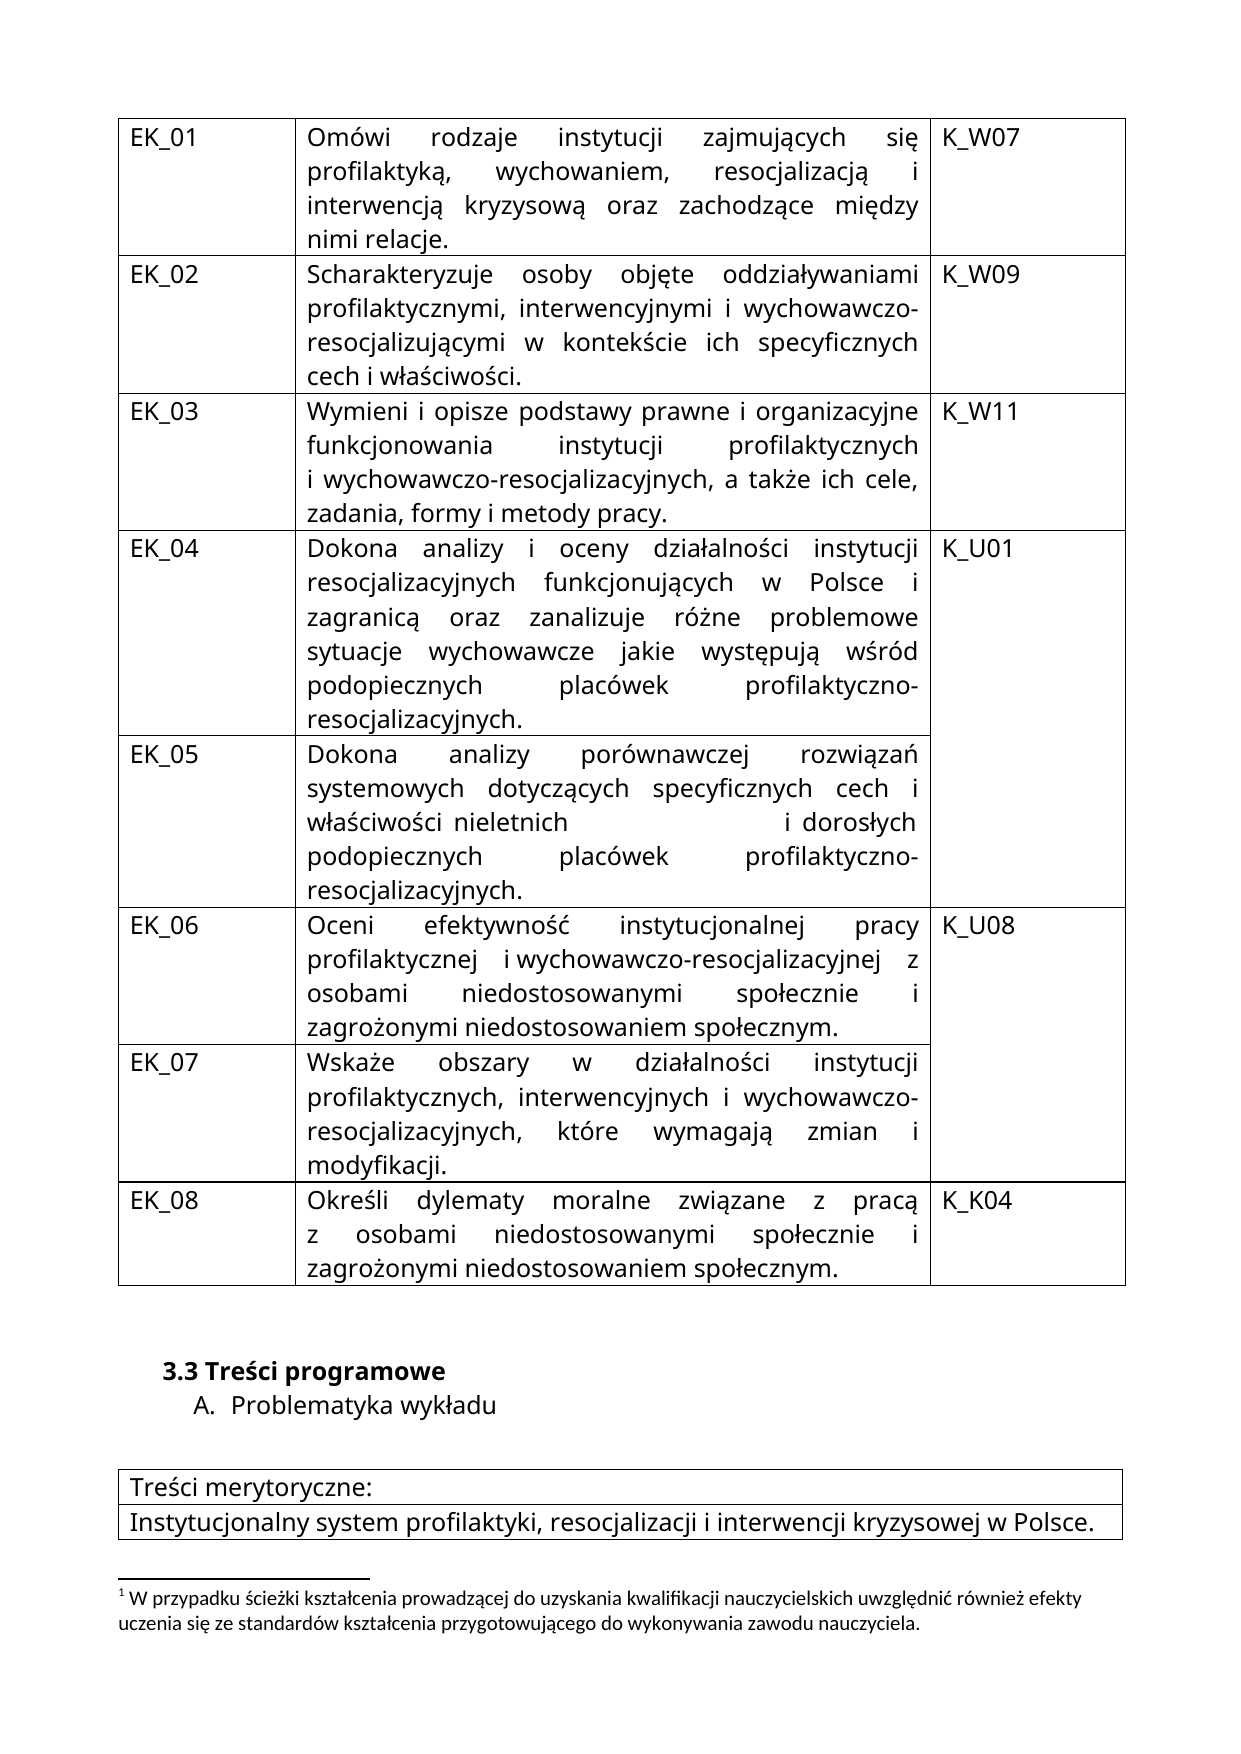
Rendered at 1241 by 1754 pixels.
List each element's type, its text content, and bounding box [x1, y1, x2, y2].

table_cell K_W11 [931, 394, 1125, 530]
table_cell EK_08 [119, 1183, 295, 1284]
table_cell EK_05 [119, 736, 295, 907]
table_cell Oceni efektywność instytucjonalnej pracy profilaktycznej i wychowawczo-resocjalizacyjnej z osobami niedostosowanymi społecznie i zagrożonymi niedostosowaniem społecznym. [296, 908, 930, 1044]
table_cell Omówi rodzaje instytucji zajmujących się profilaktyką, wychowaniem, resocjalizacją i interwencją kryzysową oraz zachodzące między nimi relacje. [296, 119, 930, 255]
list Problematyka wykładu [193, 1388, 1122, 1422]
table_cell K_K04 [931, 1183, 1125, 1284]
list 3.3 Treści programowe [162, 1354, 1122, 1388]
table_cell K_W07 [931, 119, 1125, 255]
table_cell K_W09 [931, 256, 1125, 393]
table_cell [119, 1505, 1122, 1539]
table_cell Wymieni i opisze podstawy prawne i organizacyjne funkcjonowania instytucji profilaktycznych i wychowawczo-resocjalizacyjnych, a także ich cele, zadania, formy i metody pracy. [296, 394, 930, 530]
table_cell Wskaże obszary w działalności instytucji profilaktycznych, interwencyjnych i wychowawczo-resocjalizacyjnych, które wymagają zmian i modyfikacji. [296, 1045, 930, 1181]
table_cell Określi dylematy moralne związane z pracą z osobami niedostosowanymi społecznie i zagrożonymi niedostosowaniem społecznym. [296, 1183, 930, 1284]
table_cell EK_03 [119, 394, 295, 530]
table_cell Scharakteryzuje osoby objęte oddziaływaniami profilaktycznymi, interwencyjnymi i wychowawczo-resocjalizującymi w kontekście ich specyficznych cech i właściwości. [296, 256, 930, 393]
table_cell EK_01 [119, 119, 295, 255]
table_cell K_U08 [931, 908, 1125, 1181]
table_cell EK_06 [119, 908, 295, 1044]
table_cell Dokona analizy i oceny działalności instytucji resocjalizacyjnych funkcjonujących w Polsce i zagranicą oraz zanalizuje różne problemowe sytuacje wychowawcze jakie występują wśród podopiecznych placówek profilaktyczno-resocjalizacyjnych. [296, 531, 930, 735]
table_header Treści merytoryczne: [119, 1470, 1122, 1503]
table_cell EK_04 [119, 531, 295, 735]
table_cell EK_07 [119, 1045, 295, 1181]
table_cell EK_02 [119, 256, 295, 393]
table_cell Dokona analizy porównawczej rozwiązań systemowych dotyczących specyficznych cech i właściwości nieletnich i dorosłych podopiecznych placówek profilaktyczno-resocjalizacyjnych. [296, 736, 930, 907]
table_cell K_U01 [931, 531, 1125, 907]
